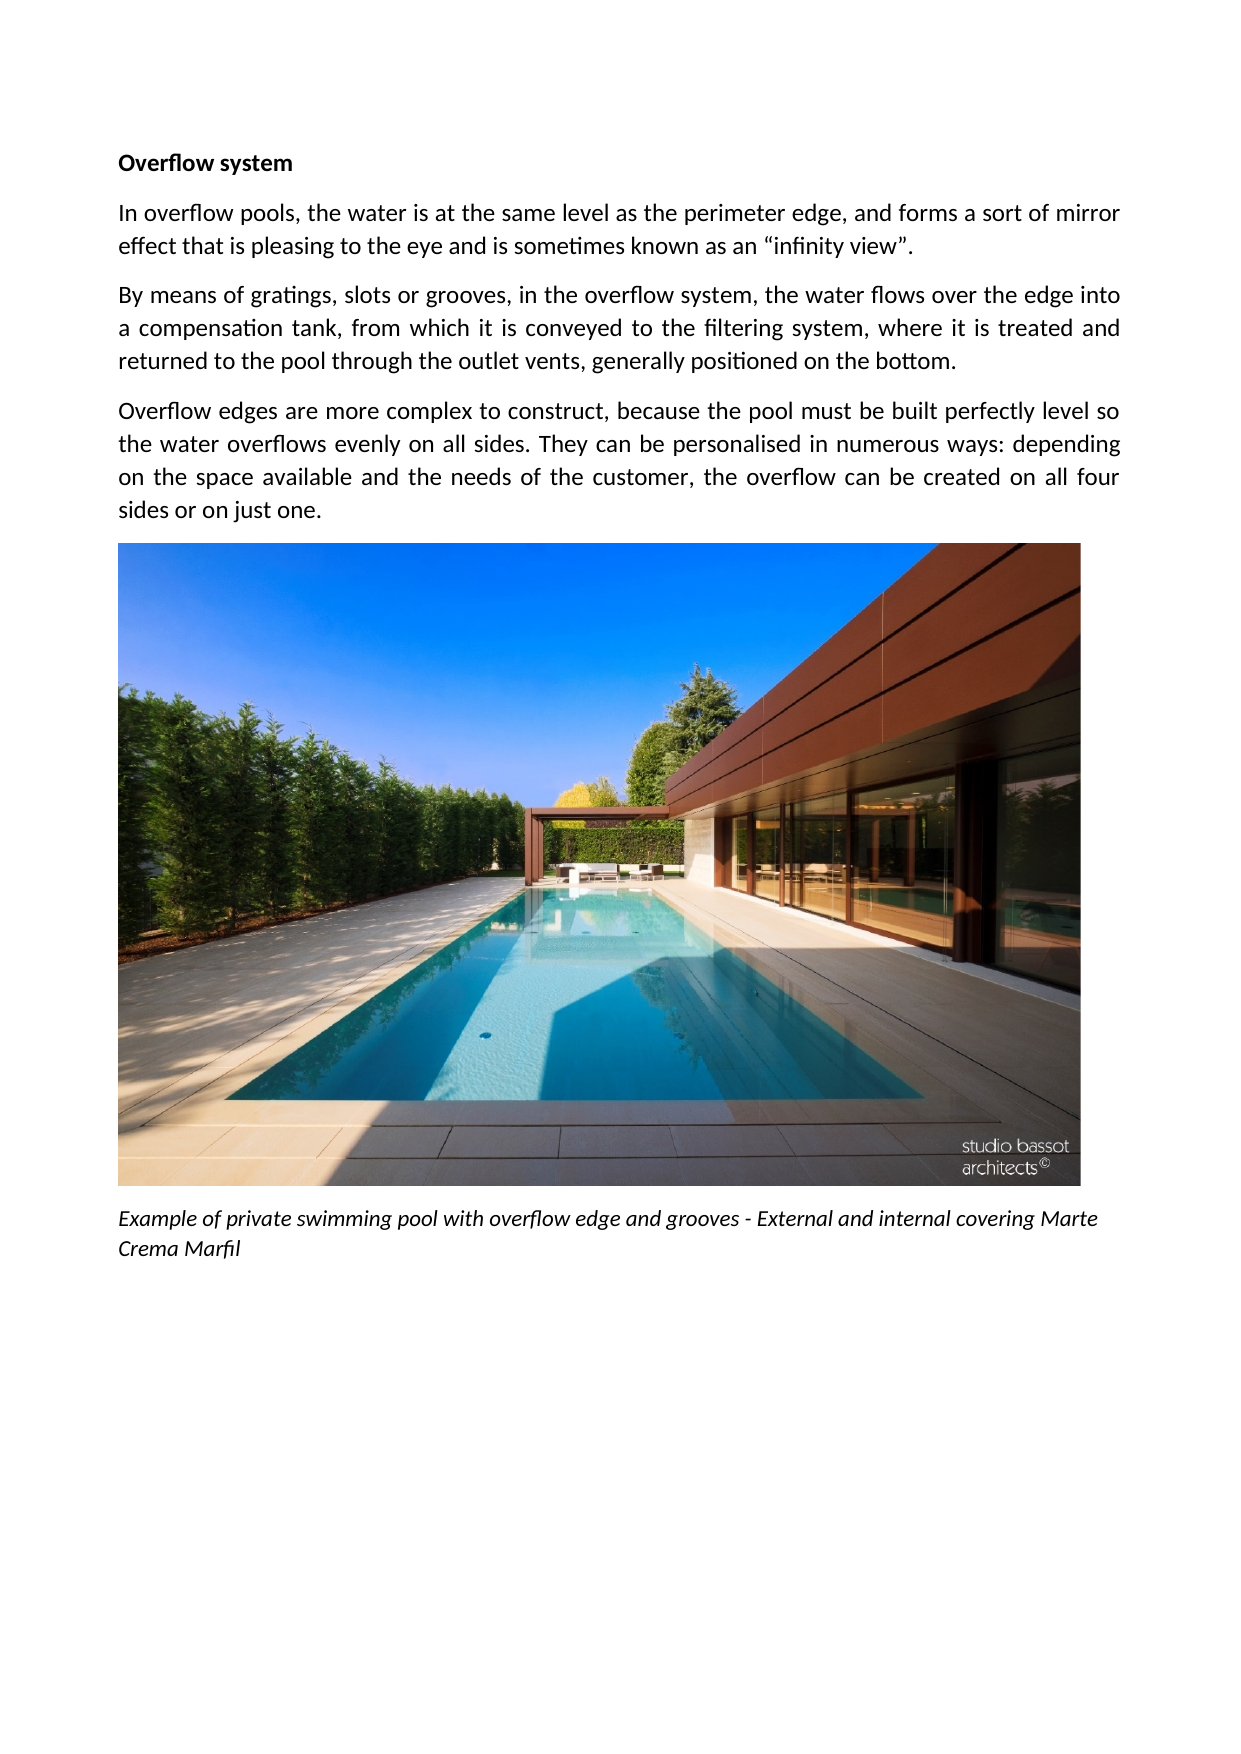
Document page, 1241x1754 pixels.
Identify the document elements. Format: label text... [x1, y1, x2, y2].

text Overflow system [118, 148, 1122, 178]
text In overflow pools, the water is at the same level as the perimeter edge, and forms a sort of mirror effect that is pleasing to the eye and is sometimes known as an “infinity view”. [118, 197, 1122, 261]
text Example of private swimming pool with overflow edge and grooves - External and internal covering Marte Crema Marfil [118, 1204, 1122, 1262]
picture [118, 543, 1081, 1186]
text Overflow edges are more complex to construct, because the pool must be built perfectly level so the water overflows evenly on all sides. They can be personalised in numerous ways: depending on the space available and the needs of the customer, the overflow can be created on all four sides or on just one. [118, 395, 1122, 524]
text By means of gratings, slots or grooves, in the overflow system, the water flows over the edge into a compensation tank, from which it is conveyed to the filtering system, where it is treated and returned to the pool through the outlet vents, generally positioned on the bottom. [118, 280, 1122, 376]
